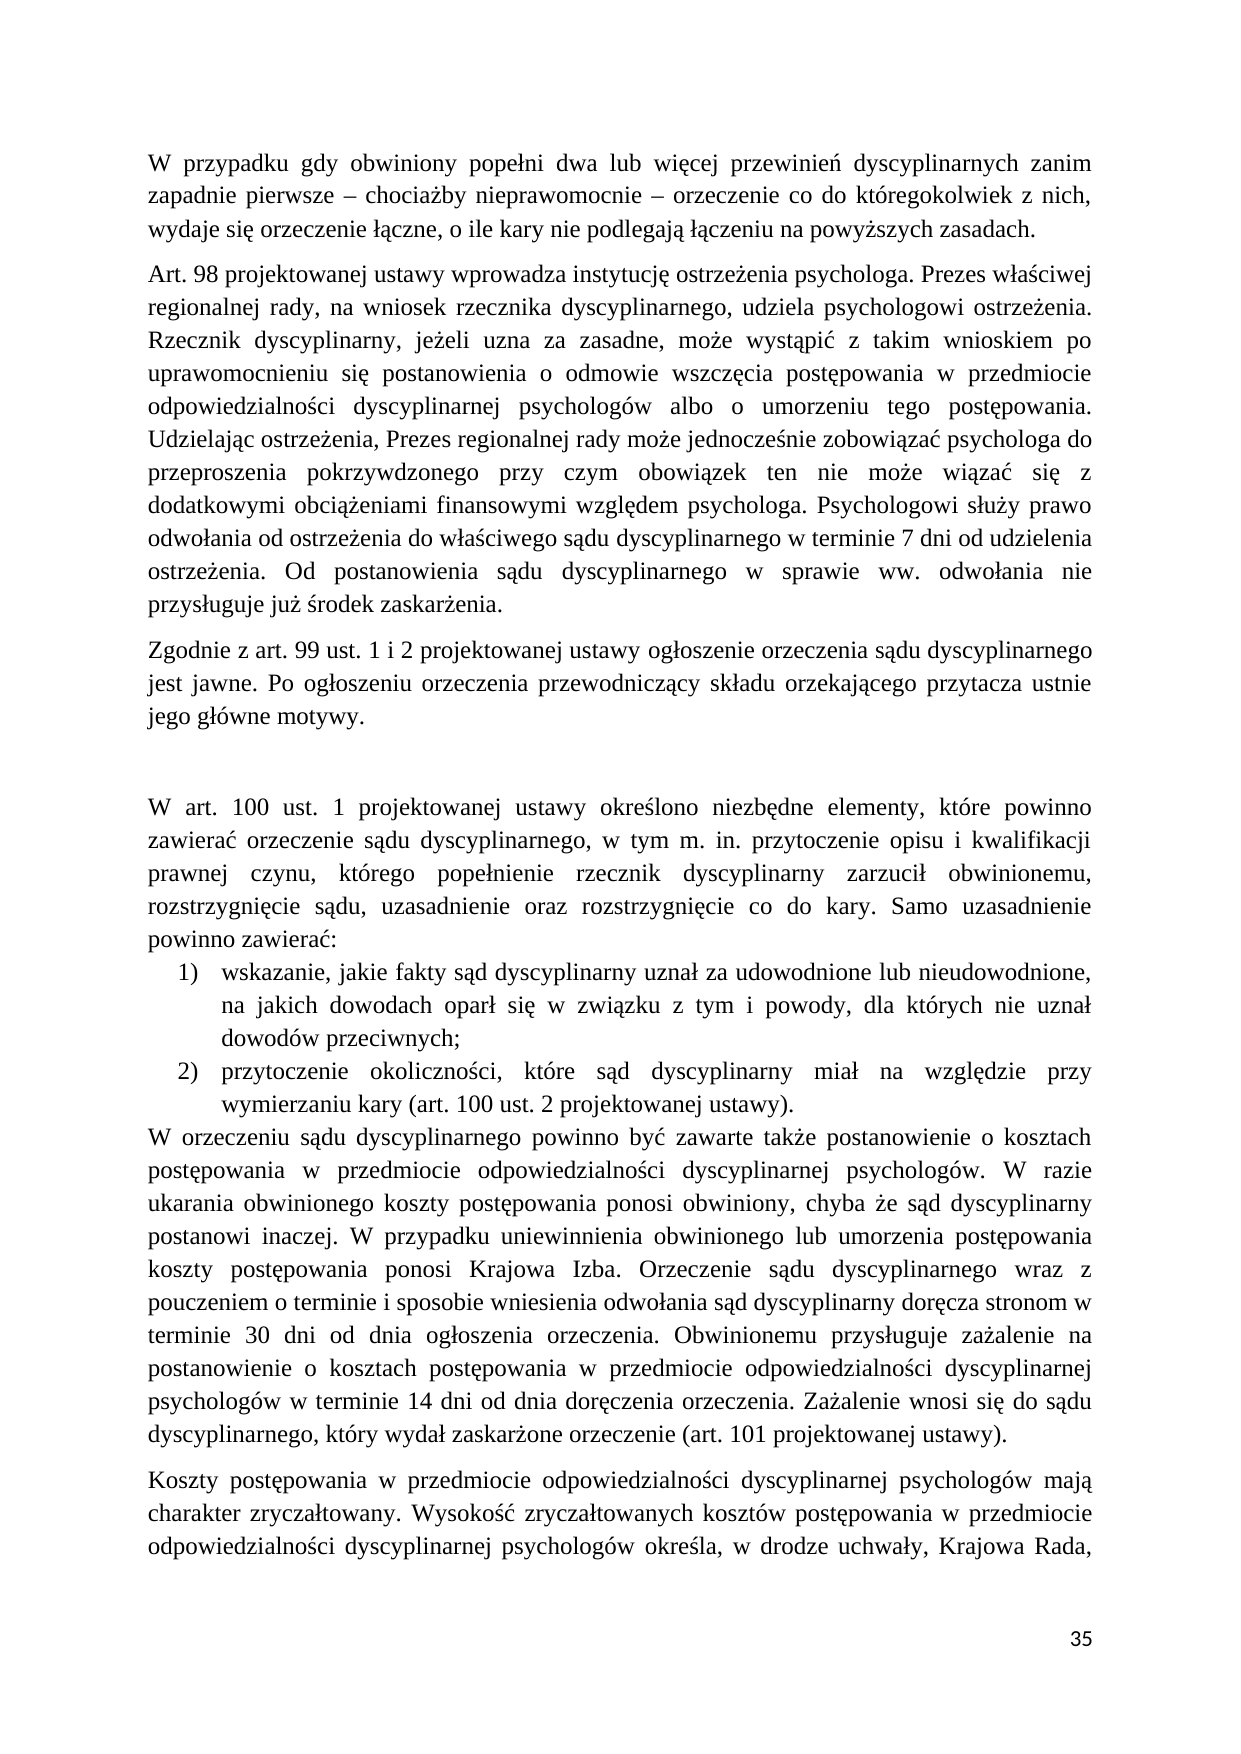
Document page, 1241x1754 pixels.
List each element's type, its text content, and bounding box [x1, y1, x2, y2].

list wskazanie, jakie fakty sąd dyscyplinarny uznał za udowodnione lub nieudowodnione, na jakich dowodach oparł się w związku z tym i powody, dla których nie uznał dowodów przeciwnych; [177, 957, 1093, 1052]
text W art. 100 ust. 1 projektowanej ustawy określono niezbędne elementy, które powinno zawierać orzeczenie sądu dyscyplinarnego, w tym m. in. przytoczenie opisu i kwalifikacji prawnej czynu, którego popełnienie rzecznik dyscyplinarny zarzucił obwinionemu, rozstrzygnięcie sądu, uzasadnienie oraz rozstrzygnięcie co do kary. Samo uzasadnienie powinno zawierać: [148, 792, 1093, 953]
text W przypadku gdy obwiniony popełni dwa lub więcej przewinień dyscyplinarnych zanim zapadnie pierwsze – chociażby nieprawomocnie – orzeczenie co do któregokolwiek z nich, wydaje się orzeczenie łączne, o ile kary nie podlegają łączeniu na powyższych zasadach. [148, 148, 1093, 242]
text W orzeczeniu sądu dyscyplinarnego powinno być zawarte także postanowienie o kosztach postępowania w przedmiocie odpowiedzialności dyscyplinarnej psychologów. W razie ukarania obwinionego koszty postępowania ponosi obwiniony, chyba że sąd dyscyplinarny postanowi inaczej. W przypadku uniewinnienia obwinionego lub umorzenia postępowania koszty postępowania ponosi Krajowa Izba. Orzeczenie sądu dyscyplinarnego wraz z pouczeniem o terminie i sposobie wniesienia odwołania sąd dyscyplinarny doręcza stronom w terminie 30 dni od dnia ogłoszenia orzeczenia. Obwinionemu przysługuje zażalenie na postanowienie o kosztach postępowania w przedmiocie odpowiedzialności dyscyplinarnej psychologów w terminie 14 dni od dnia doręczenia orzeczenia. Zażalenie wnosi się do sądu dyscyplinarnego, który wydał zaskarżone orzeczenie (art. 101 projektowanej ustawy). [148, 1122, 1093, 1448]
text Art. 98 projektowanej ustawy wprowadza instytucję ostrzeżenia psychologa. Prezes właściwej regionalnej rady, na wniosek rzecznika dyscyplinarnego, udziela psychologowi ostrzeżenia. Rzecznik dyscyplinarny, jeżeli uzna za zasadne, może wystąpić z takim wnioskiem po uprawomocnieniu się postanowienia o odmowie wszczęcia postępowania w przedmiocie odpowiedzialności dyscyplinarnej psychologów albo o umorzeniu tego postępowania. Udzielając ostrzeżenia, Prezes regionalnej rady może jednocześnie zobowiązać psychologa do przeproszenia pokrzywdzonego przy czym obowiązek ten nie może wiązać się z dodatkowymi obciążeniami finansowymi względem psychologa. Psychologowi służy prawo odwołania od ostrzeżenia do właściwego sądu dyscyplinarnego w terminie 7 dni od udzielenia ostrzeżenia. Od postanowienia sądu dyscyplinarnego w sprawie ww. odwołania nie przysługuje już środek zaskarżenia. [148, 259, 1093, 618]
text Zgodnie z art. 99 ust. 1 i 2 projektowanej ustawy ogłoszenie orzeczenia sądu dyscyplinarnego jest jawne. Po ogłoszeniu orzeczenia przewodniczący składu orzekającego przytacza ustnie jego główne motywy. [148, 635, 1093, 730]
list przytoczenie okoliczności, które sąd dyscyplinarny miał na względzie przy wymierzaniu kary (art. 100 ust. 2 projektowanej ustawy). [177, 1056, 1093, 1118]
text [148, 1465, 1093, 1560]
